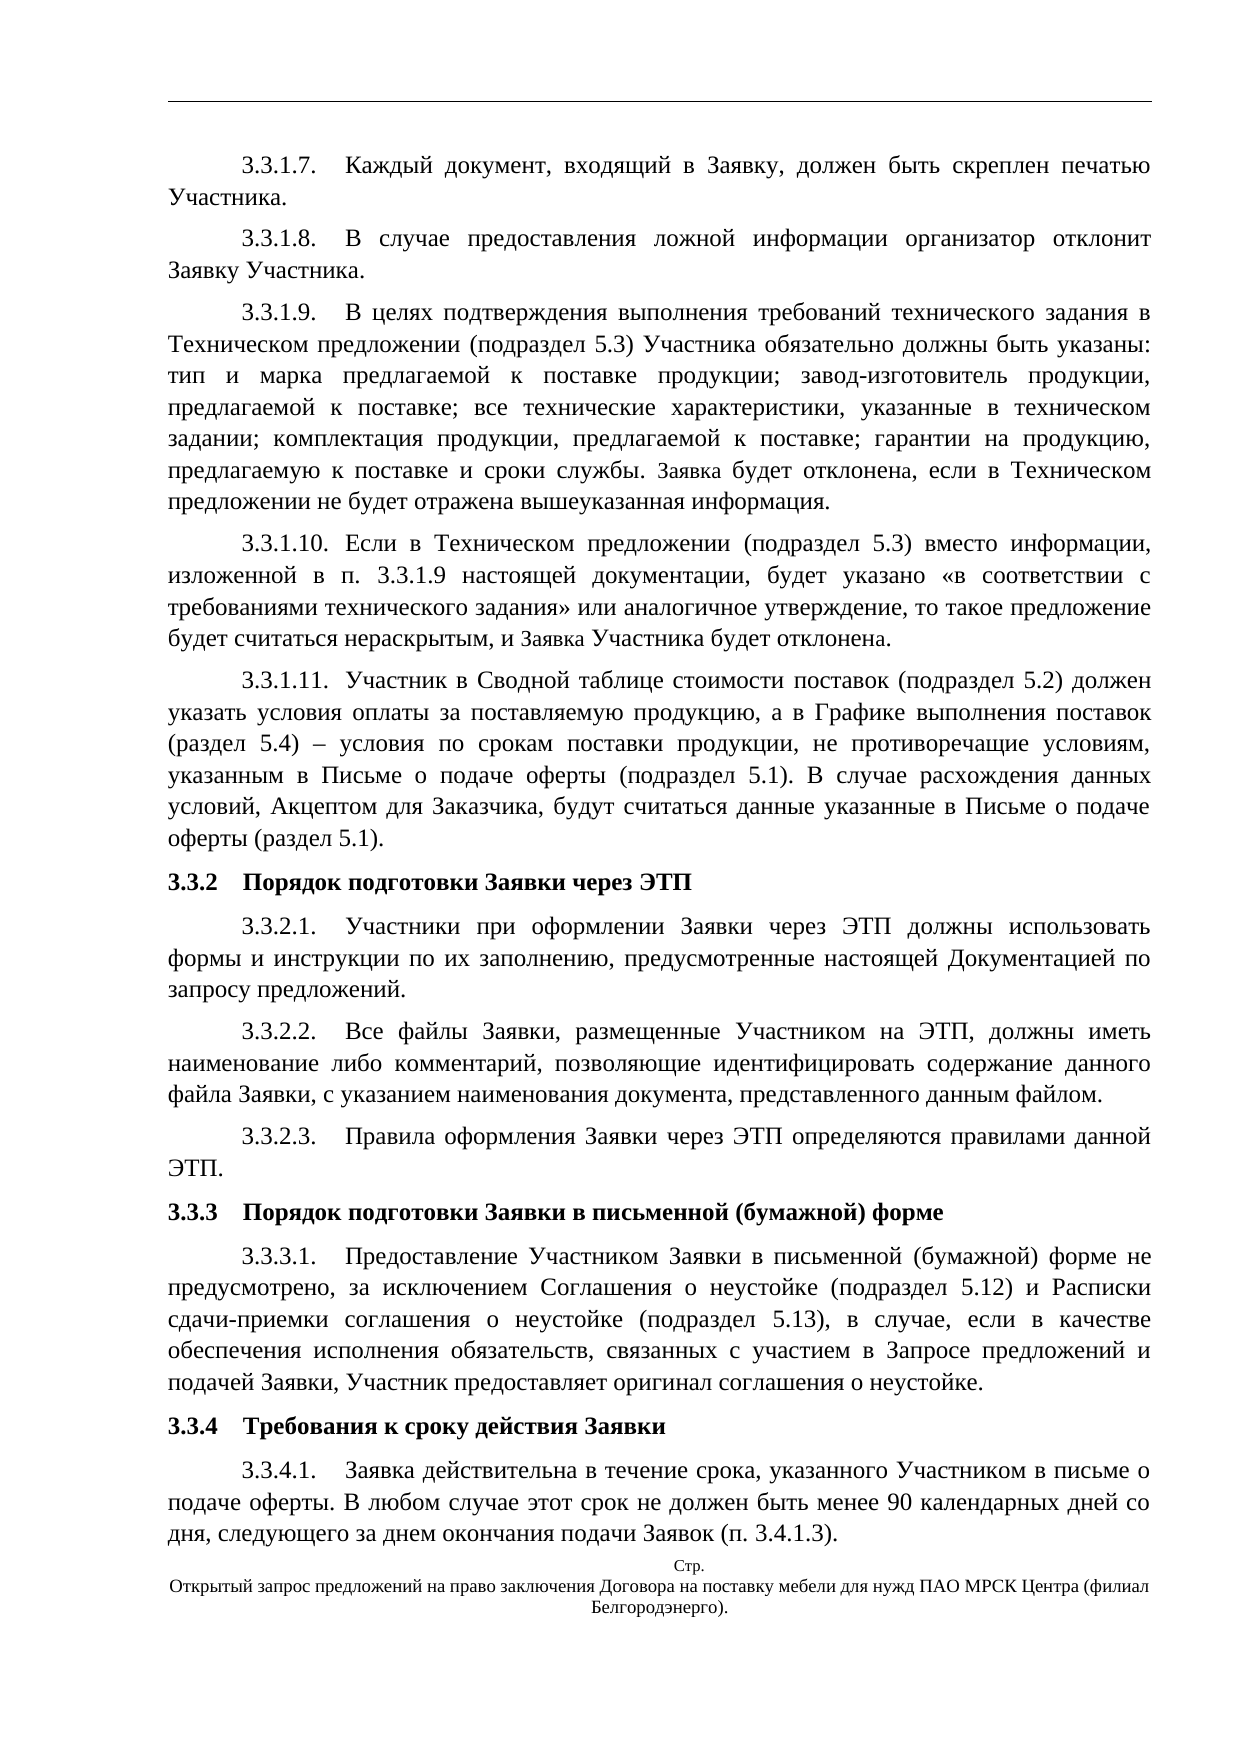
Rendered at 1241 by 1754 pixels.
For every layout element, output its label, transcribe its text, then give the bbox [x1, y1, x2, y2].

list В случае предоставления ложной информации организатор отклонит Заявку Участника. [168, 223, 1152, 284]
subtitle Порядок подготовки Заявки в письменной (бумажной) форме [168, 1197, 1152, 1226]
subtitle Порядок подготовки Заявки через ЭТП [168, 867, 1152, 896]
list Все файлы Заявки, размещенные Участником на ЭТП, должны иметь наименование либо комментарий, позволяющие идентифицировать содержание данного файла Заявки, с указанием наименования документа, представленного данным файлом. [168, 1016, 1152, 1108]
list Правила оформления Заявки через ЭТП определяются правилами данной ЭТП. [168, 1121, 1152, 1182]
list Участники при оформлении Заявки через ЭТП должны использовать формы и инструкции по их заполнению, предусмотренные настоящей Документацией по запросу предложений. [168, 911, 1152, 1003]
list Каждый документ, входящий в Заявку, должен быть скреплен печатью Участника. [168, 150, 1152, 210]
subtitle Требования к сроку действия Заявки [168, 1411, 1152, 1440]
